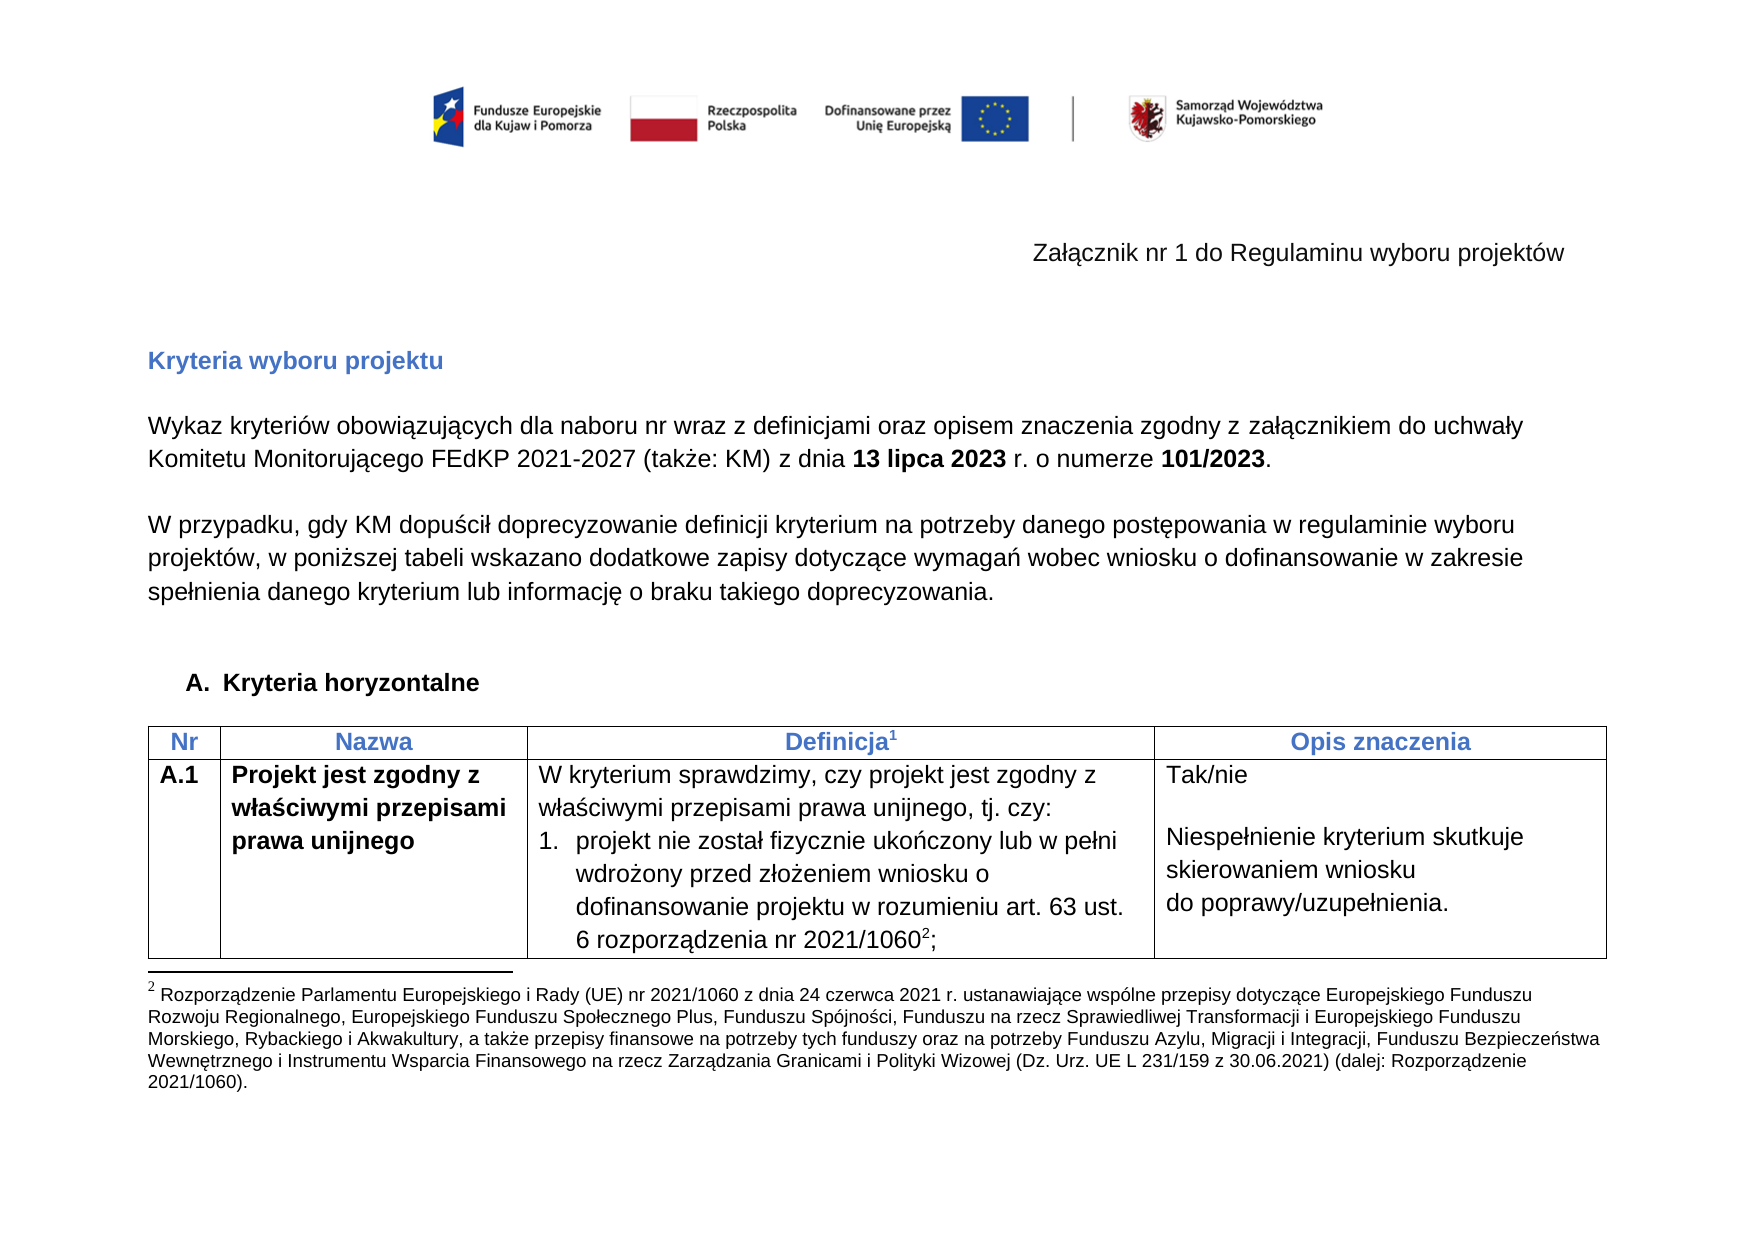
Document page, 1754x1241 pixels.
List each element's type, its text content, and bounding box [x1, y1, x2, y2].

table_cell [221, 760, 527, 958]
table_header Opis znaczenia [1155, 727, 1606, 759]
text Wykaz kryteriów obowiązujących dla naboru nr wraz z definicjami oraz opisem znaczenia zgodny z załącznikiem do uchwały Komitetu Monitorującego FEdKP 2021-2027 (także: KM) z dnia 13 lipca 2023 r. o numerze 101/2023. [148, 411, 1606, 473]
table_header Definicja [528, 727, 1154, 759]
text Kryteria wyboru projektu [148, 346, 1606, 375]
table_cell A.1 [149, 760, 220, 958]
table_header Nazwa [221, 727, 527, 759]
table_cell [528, 760, 1154, 958]
subtitle Kryteria horyzontalne [185, 667, 1606, 696]
table_header Nr [149, 727, 220, 759]
picture [404, 73, 1350, 162]
text W przypadku, gdy KM dopuścił doprecyzowanie definicji kryterium na potrzeby danego postępowania w regulaminie wyboru projektów, w poniższej tabeli wskazano dodatkowe zapisy dotyczące wymagań wobec wniosku o dofinansowanie w zakresie spełnienia danego kryterium lub informację o braku takiego doprecyzowania. [148, 510, 1606, 605]
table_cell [1155, 760, 1606, 958]
text Załącznik nr 1 do Regulaminu wyboru projektów [959, 238, 1606, 267]
